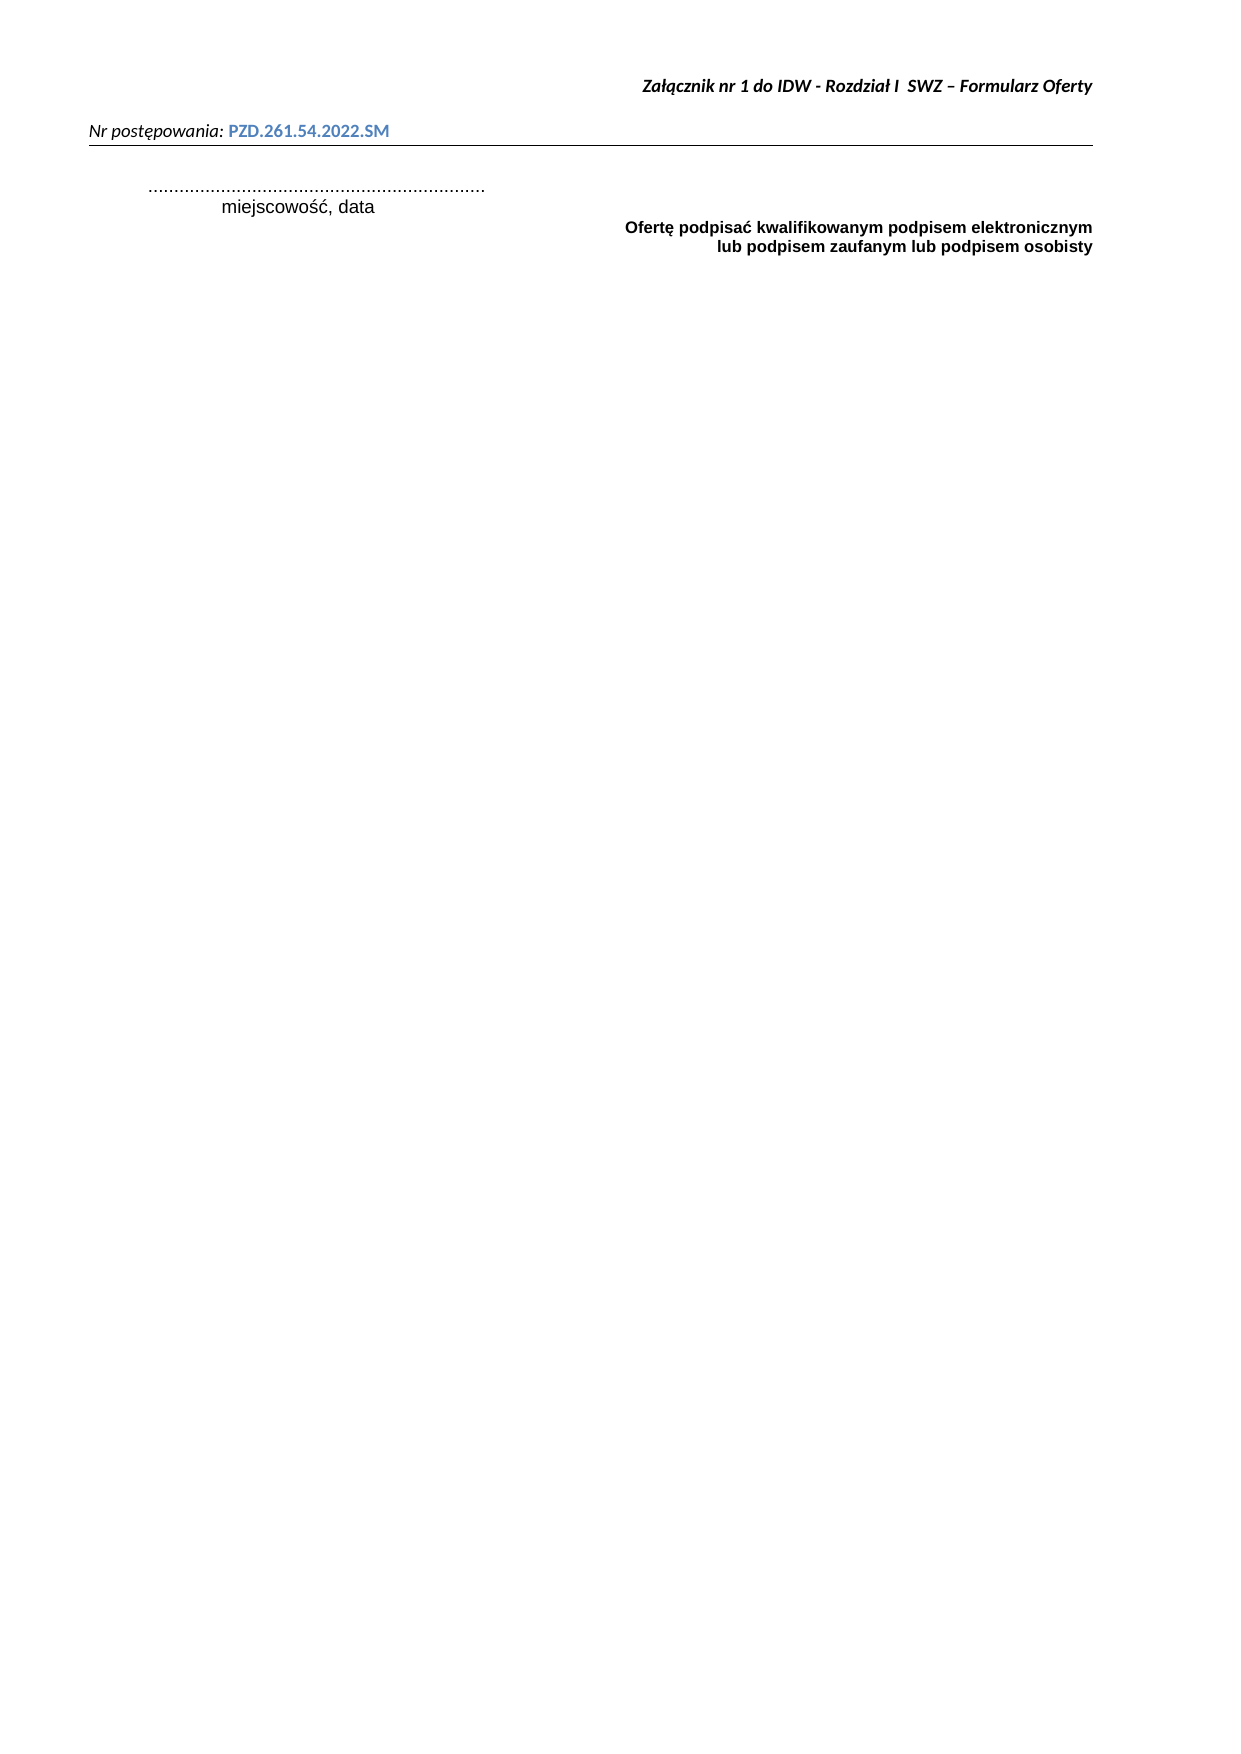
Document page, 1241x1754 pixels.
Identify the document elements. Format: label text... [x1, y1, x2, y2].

text Ofertę podpisać kwalifikowanym podpisem elektronicznym [148, 218, 1093, 237]
text miejscowość, data [185, 196, 1093, 218]
text lub podpisem zaufanym lub podpisem osobisty [148, 237, 1093, 256]
text ................................................................. [148, 174, 1093, 196]
